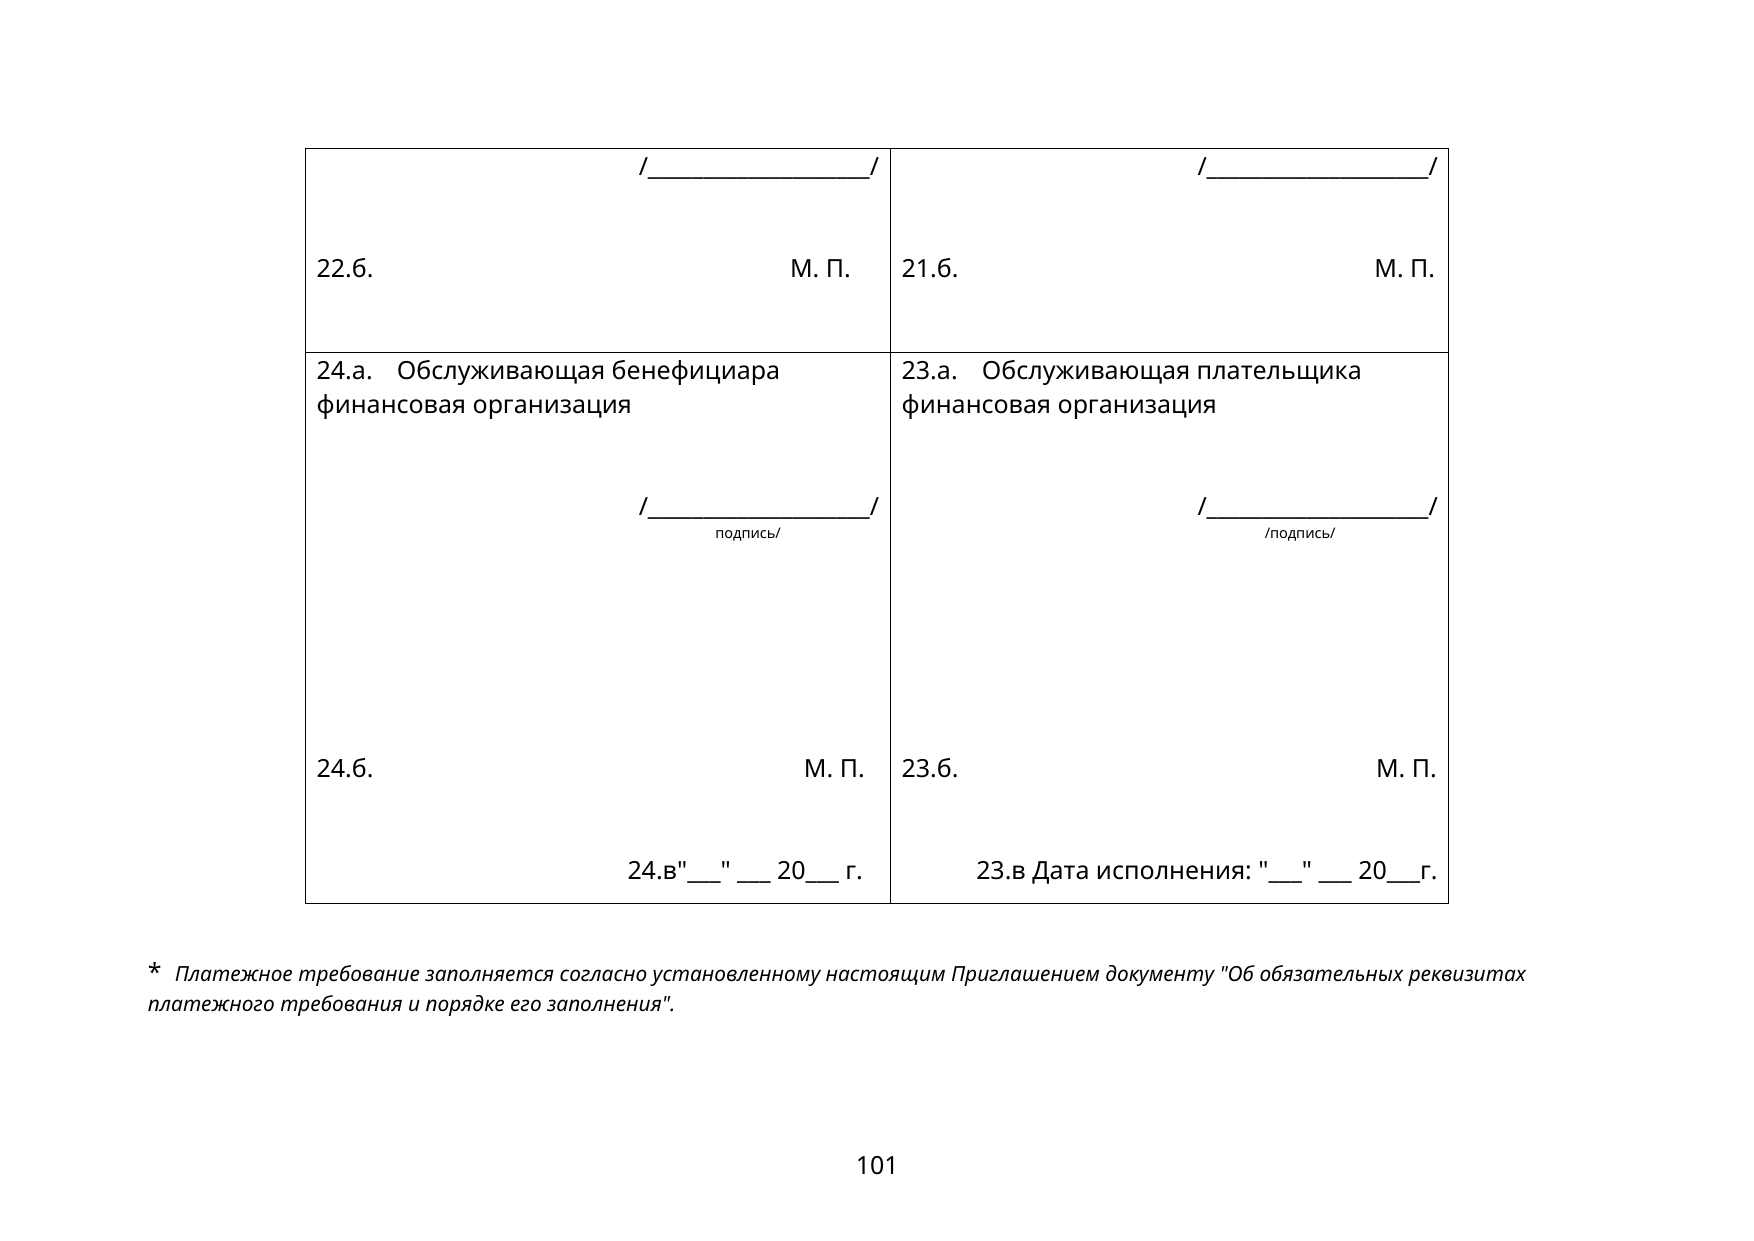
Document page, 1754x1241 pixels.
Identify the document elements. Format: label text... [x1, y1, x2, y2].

table_cell 24.а. Обслуживающая бенефициара финансовая организация /____________________/ подпись/ [306, 353, 890, 674]
table_cell 23.а. Обслуживающая плательщика финансовая организация /____________________/ /подпись/ [891, 353, 1448, 674]
table_cell 24.б. М. П. 24.в"___" ___ 20___ г. [306, 675, 890, 903]
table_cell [891, 149, 1448, 352]
table_cell 23.б. М. П. 23.в Дата исполнения: "___" ___ 20___г. [891, 675, 1448, 903]
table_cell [306, 149, 890, 352]
text * Платежное требование заполняется согласно установленному настоящим Приглашением документу "Об обязательных реквизитах платежного требования и порядке его заполнения". [148, 955, 1606, 1017]
